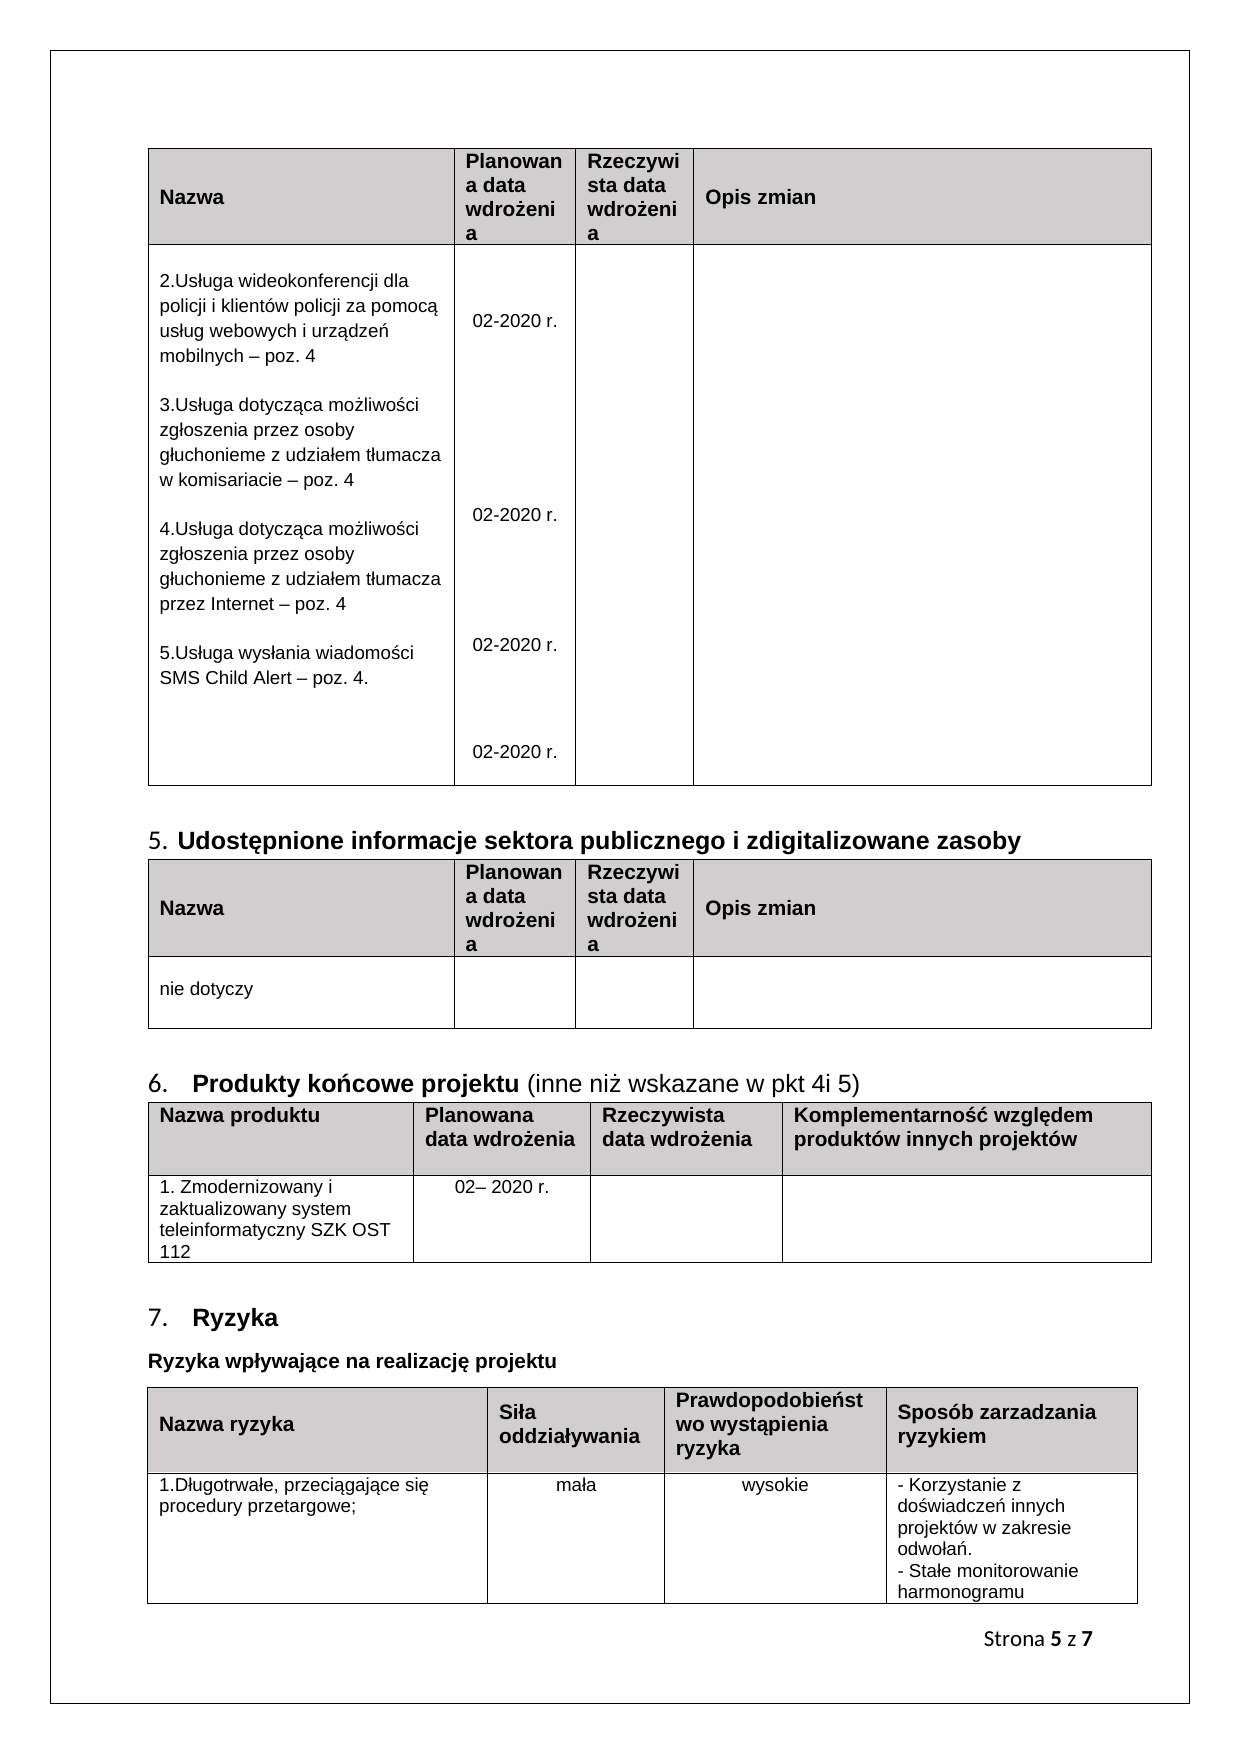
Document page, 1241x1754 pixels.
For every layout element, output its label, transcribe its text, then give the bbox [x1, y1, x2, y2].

subtitle Udostępnione informacje sektora publicznego i zdigitalizowane zasoby [148, 823, 1093, 856]
table_cell [576, 957, 693, 1028]
table_cell [783, 1176, 1151, 1262]
table_header Opis zmian [694, 860, 1151, 956]
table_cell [149, 245, 454, 784]
table_header Nazwa produktu [149, 1103, 413, 1175]
table_cell [694, 957, 1151, 1028]
table_header Planowana data wdrożenia [455, 149, 575, 244]
table_header Siła oddziaływania [488, 1388, 664, 1472]
table_cell [591, 1176, 782, 1262]
list Ryzyka [148, 1301, 1093, 1334]
table_cell 1. Zmodernizowany i zaktualizowany system teleinformatyczny SZK OST 112 [149, 1176, 413, 1262]
table_header Rzeczywista data wdrożenia [591, 1103, 782, 1175]
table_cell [488, 1474, 664, 1603]
table_header Prawdopodobieństwo wystąpienia ryzyka [665, 1388, 886, 1472]
table_header Komplementarność względem produktów innych projektów [783, 1103, 1151, 1175]
table_cell [694, 245, 1151, 784]
table_cell nie dotyczy [149, 957, 454, 1028]
table_cell [455, 957, 575, 1028]
table_header Planowana data wdrożenia [414, 1103, 590, 1175]
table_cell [455, 245, 575, 784]
table_header Planowana data wdrożenia [455, 860, 575, 956]
subtitle Produkty końcowe projektu (inne niż wskazane w pkt 4i 5) [148, 1066, 1093, 1099]
table_header Nazwa [149, 860, 454, 956]
table_header Rzeczywista data wdrożenia [576, 860, 693, 956]
table_header Nazwa ryzyka [148, 1388, 487, 1472]
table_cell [148, 1474, 487, 1603]
table_header Sposób zarzadzania ryzykiem [887, 1388, 1137, 1472]
table_header Nazwa [149, 149, 454, 244]
table_header Rzeczywista data wdrożenia [576, 149, 693, 244]
text Ryzyka wpływające na realizację projektu [148, 1349, 1093, 1373]
table_cell [576, 245, 693, 784]
table_header Opis zmian [694, 149, 1151, 244]
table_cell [887, 1474, 1137, 1603]
table_cell 02– 2020 r. [414, 1176, 590, 1262]
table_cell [665, 1474, 886, 1603]
